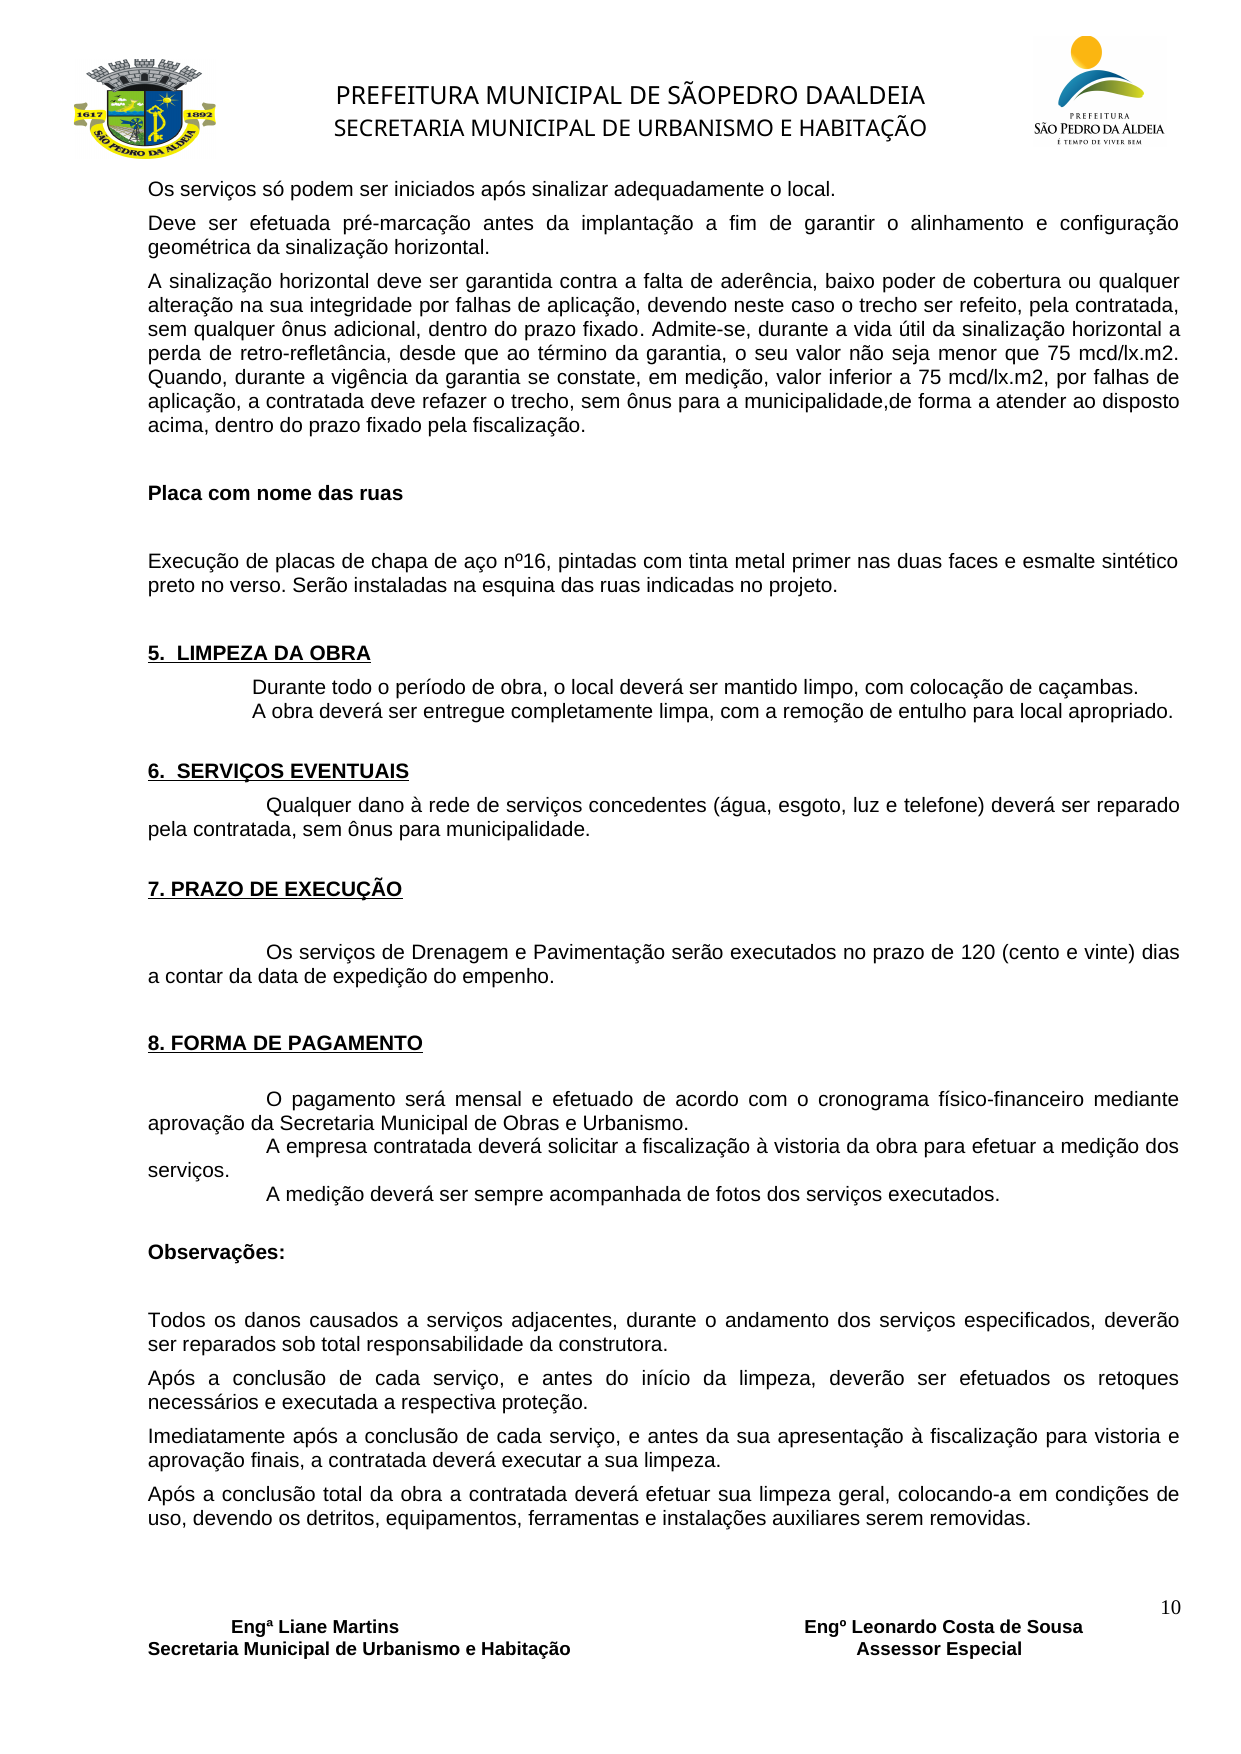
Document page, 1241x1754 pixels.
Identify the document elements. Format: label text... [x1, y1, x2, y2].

text Qualquer dano à rede de serviços concedentes (água, esgoto, luz e telefone) deverá ser reparado pela contratada, sem ônus para municipalidade. [148, 793, 1181, 841]
picture [1032, 36, 1168, 147]
text 6. SERVIÇOS EVENTUAIS [148, 759, 1181, 783]
text Deve ser efetuada pré-marcação antes da implantação a fim de garantir o alinhamento e configuração geométrica da sinalização horizontal. [148, 211, 1181, 259]
text A sinalização horizontal deve ser garantida contra a falta de aderência, baixo poder de cobertura ou qualquer alteração na sua integridade por falhas de aplicação, devendo neste caso o trecho ser refeito, pela contratada, sem qualquer ônus adicional, dentro do prazo fixado. Admite-se, durante a vida útil da sinalização horizontal a perda de retro-refletância, desde que ao término da garantia, o seu valor não seja menor que 75 mcd/lx.m2. Quando, durante a vigência da garantia se constate, em medição, valor inferior a 75 mcd/lx.m2, por falhas de aplicação, a contratada deve refazer o trecho, sem ônus para a municipalidade,de forma a atender ao disposto acima, dentro do prazo fixado pela fiscalização. [148, 269, 1181, 437]
text Execução de placas de chapa de aço nº16, pintadas com tinta metal primer nas duas faces e esmalte sintético preto no verso. Serão instaladas na esquina das ruas indicadas no projeto. [148, 549, 1181, 597]
text Após a conclusão de cada serviço, e antes do início da limpeza, deverão ser efetuados os retoques necessários e executada a respectiva proteção. [148, 1366, 1181, 1414]
text 7. PRAZO DE EXECUÇÃO [148, 877, 1181, 901]
text 5. LIMPEZA DA OBRA [148, 641, 1181, 664]
text Todos os danos causados a serviços adjacentes, durante o andamento dos serviços especificados, deverão ser reparados sob total responsabilidade da construtora. [148, 1308, 1181, 1356]
text Após a conclusão total da obra a contratada deverá efetuar sua limpeza geral, colocando-a em condições de uso, devendo os detritos, equipamentos, ferramentas e instalações auxiliares serem removidas. [148, 1482, 1181, 1530]
text A empresa contratada deverá solicitar a fiscalização à vistoria da obra para efetuar a medição dos serviços. [148, 1134, 1181, 1182]
picture [73, 59, 216, 159]
text Durante todo o período de obra, o local deverá ser mantido limpo, com colocação de caçambas. [148, 674, 1181, 698]
text 8. FORMA DE PAGAMENTO [148, 1031, 1181, 1055]
text Os serviços de Drenagem e Pavimentação serão executados no prazo de 120 (cento e vinte) dias a contar da data de expedição do empenho. [148, 940, 1181, 988]
text Placa com nome das ruas [148, 481, 1181, 505]
text Imediatamente após a conclusão de cada serviço, e antes da sua apresentação à fiscalização para vistoria e aprovação finais, a contratada deverá executar a sua limpeza. [148, 1424, 1181, 1472]
text Os serviços só podem ser iniciados após sinalizar adequadamente o local. [148, 177, 1181, 201]
text A obra deverá ser entregue completamente limpa, com a remoção de entulho para local apropriado. [148, 698, 1181, 722]
text O pagamento será mensal e efetuado de acordo com o cronograma físico-financeiro mediante aprovação da Secretaria Municipal de Obras e Urbanismo. [148, 1086, 1181, 1134]
text A medição deverá ser sempre acompanhada de fotos dos serviços executados. [148, 1182, 1181, 1206]
text Observações: [148, 1240, 1181, 1264]
